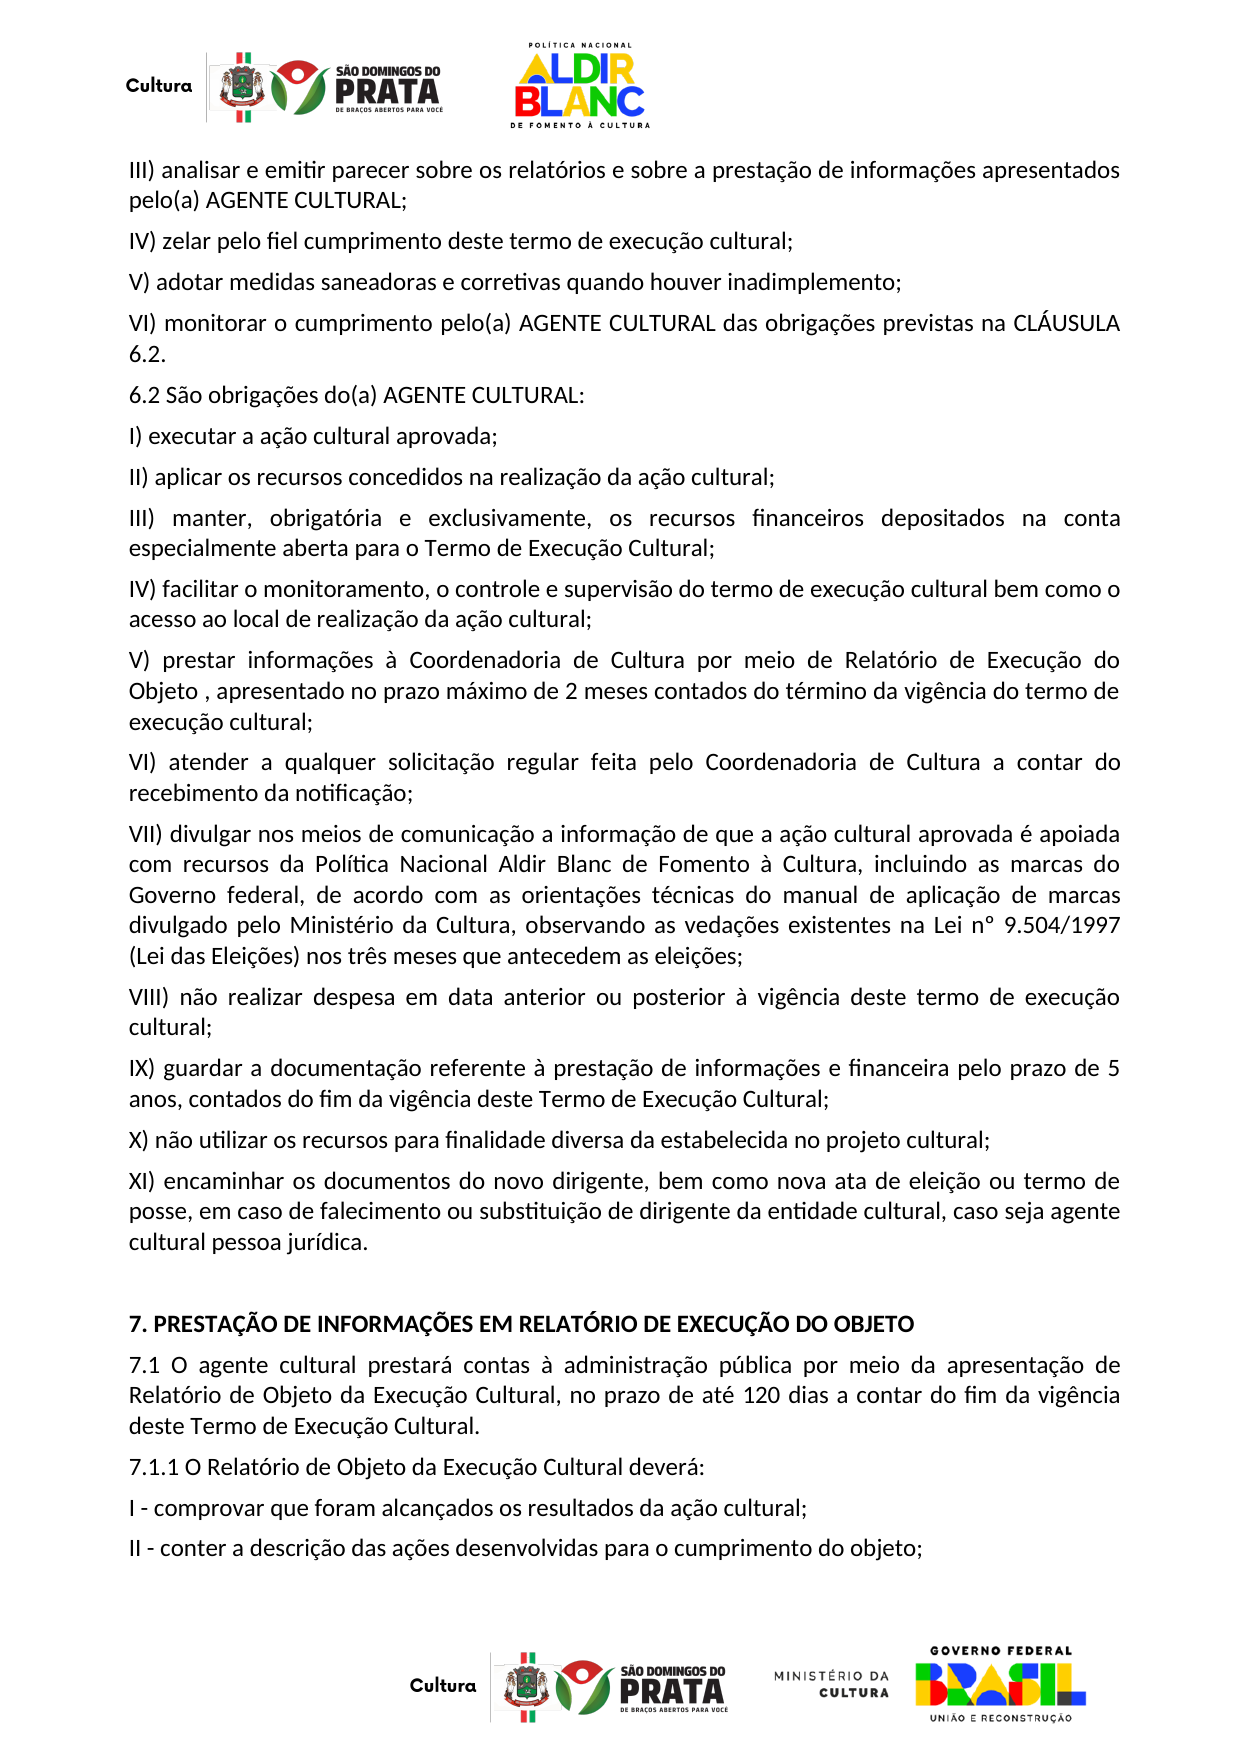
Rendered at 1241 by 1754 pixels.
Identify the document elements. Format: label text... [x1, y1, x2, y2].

text II - conter a descrição das ações desenvolvidas para o cumprimento do objeto; [128, 1533, 1122, 1563]
text V) adotar medidas saneadoras e corretivas quando houver inadimplemento; [128, 266, 1122, 297]
text I) executar a ação cultural aprovada; [128, 420, 1122, 450]
text 7.1.1 O Relatório de Objeto da Execução Cultural deverá: [128, 1451, 1122, 1481]
text V) prestar informações à Coordenadoria de Cultura por meio de Relatório de Execução do Objeto , apresentado no prazo máximo de 2 meses contados do término da vigência do termo de execução cultural; [128, 644, 1122, 736]
text IX) guardar a documentação referente à prestação de informações e financeira pelo prazo de 5 anos, contados do fim da vigência deste Termo de Execução Cultural; [128, 1052, 1122, 1113]
text VII) divulgar nos meios de comunicação a informação de que a ação cultural aprovada é apoiada com recursos da Política Nacional Aldir Blanc de Fomento à Cultura, incluindo as marcas do Governo federal, de acordo com as orientações técnicas do manual de aplicação de marcas divulgado pelo Ministério da Cultura, observando as vedações existentes na Lei nº 9.504/1997 (Lei das Eleições) nos três meses que antecedem as eleições; [128, 818, 1122, 971]
picture [402, 1635, 1123, 1729]
text 7. PRESTAÇÃO DE INFORMAÇÕES EM RELATÓRIO DE EXECUÇÃO DO OBJETO [128, 1308, 1122, 1338]
text III) manter, obrigatória e exclusivamente, os recursos financeiros depositados na conta especialmente aberta para o Termo de Execução Cultural; [128, 502, 1122, 563]
text I - comprovar que foram alcançados os resultados da ação cultural; [128, 1492, 1122, 1522]
text IV) zelar pelo fiel cumprimento deste termo de execução cultural; [128, 226, 1122, 256]
text VIII) não realizar despesa em data anterior ou posterior à vigência deste termo de execução cultural; [128, 981, 1122, 1042]
picture [507, 32, 653, 137]
text X) não utilizar os recursos para finalidade diversa da estabelecida no projeto cultural; [128, 1124, 1122, 1154]
text VI) monitorar o cumprimento pelo(a) AGENTE CULTURAL das obrigações previstas na CLÁUSULA 6.2. [128, 307, 1122, 368]
text XI) encaminhar os documentos do novo dirigente, bem como nova ata de eleição ou termo de posse, em caso de falecimento ou substituição de dirigente da entidade cultural, caso seja agente cultural pessoa jurídica. [128, 1165, 1122, 1256]
text VI) atender a qualquer solicitação regular feita pelo Coordenadoria de Cultura a contar do recebimento da notificação; [128, 747, 1122, 808]
text II) aplicar os recursos concedidos na realização da ação cultural; [128, 461, 1122, 491]
text IV) facilitar o monitoramento, o controle e supervisão do termo de execução cultural bem como o acesso ao local de realização da ação cultural; [128, 573, 1122, 634]
text 6.2 São obrigações do(a) AGENTE CULTURAL: [128, 379, 1122, 409]
picture [118, 43, 452, 127]
text 7.1 O agente cultural prestará contas à administração pública por meio da apresentação de Relatório de Objeto da Execução Cultural, no prazo de até 120 dias a contar do fim da vigência deste Termo de Execução Cultural. [128, 1349, 1122, 1440]
text III) analisar e emitir parecer sobre os relatórios e sobre a prestação de informações apresentados pelo(a) AGENTE CULTURAL; [128, 154, 1122, 215]
